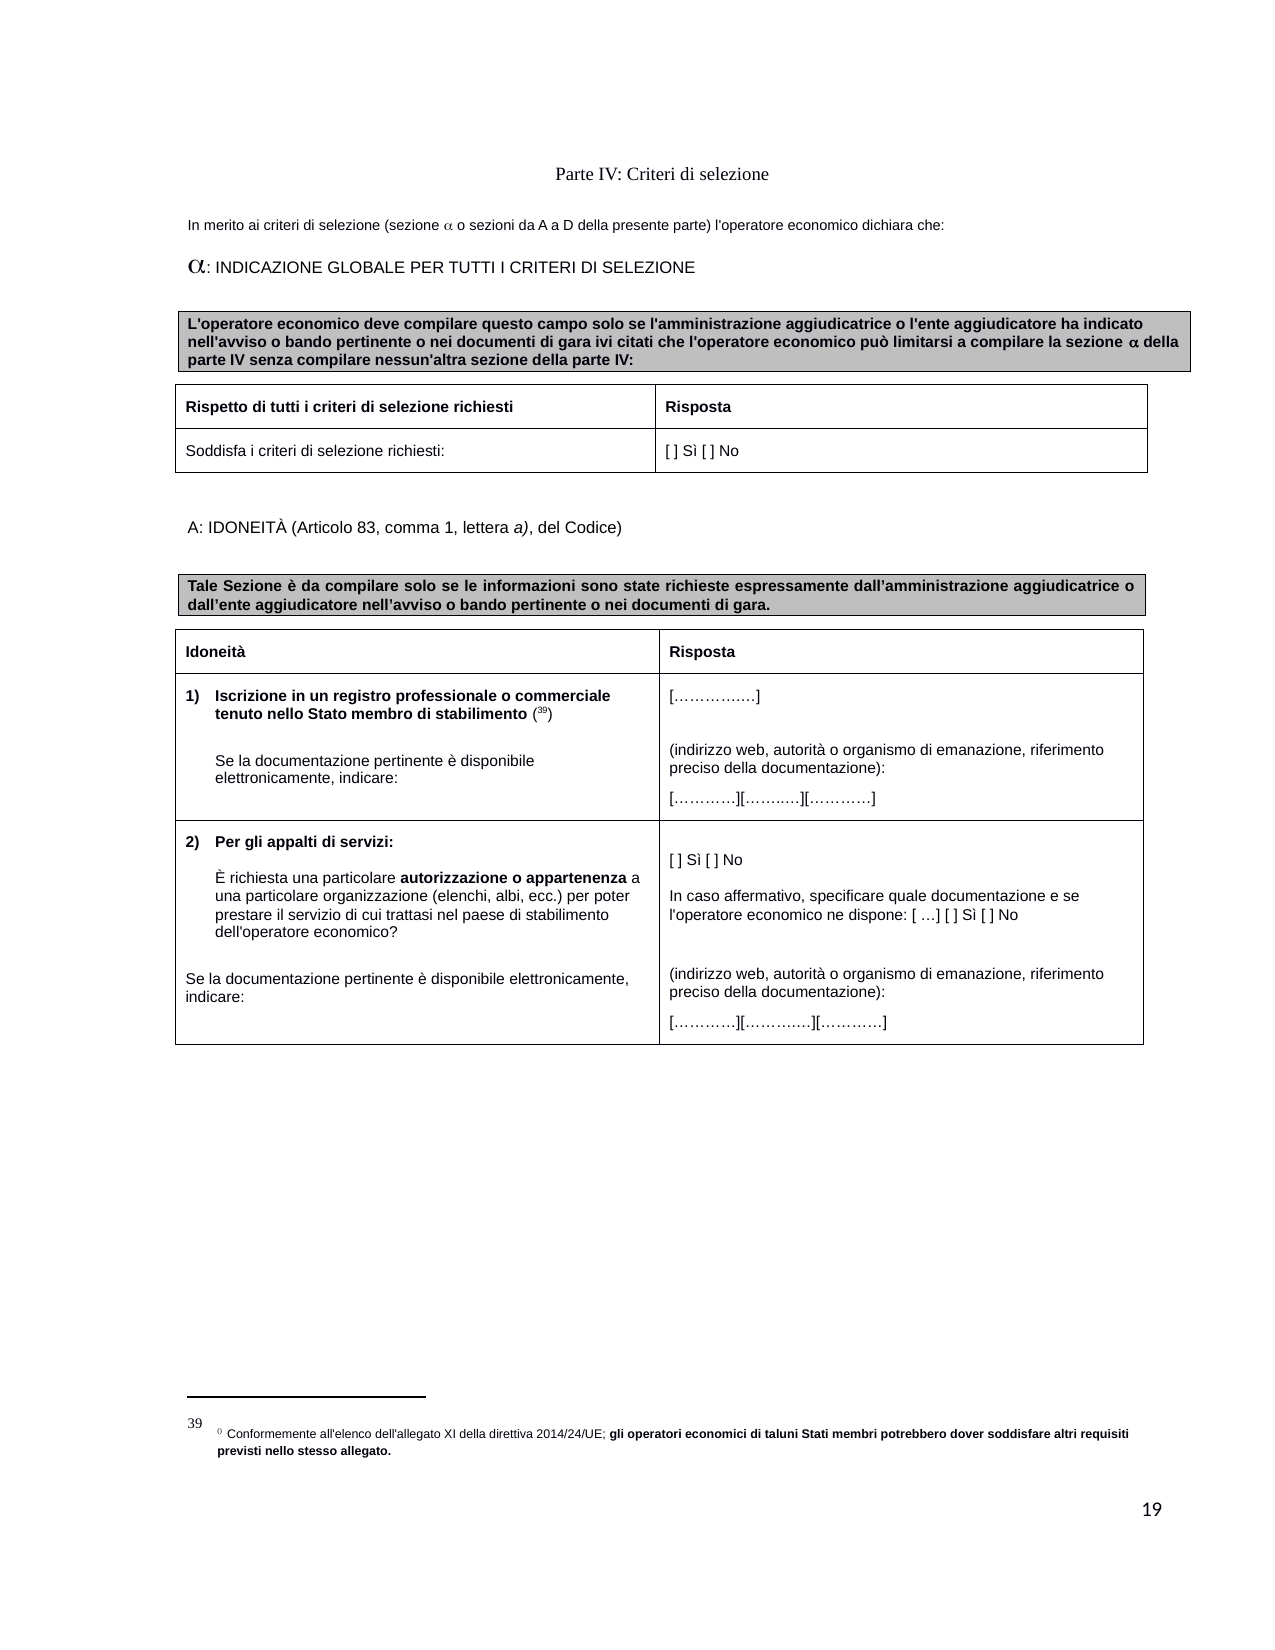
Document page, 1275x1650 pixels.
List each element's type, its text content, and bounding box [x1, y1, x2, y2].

title A: Idoneità (Articolo 83, comma 1, lettera a), del Codice) [187, 517, 1137, 537]
table_header Risposta [656, 385, 1147, 428]
text L'operatore economico deve compilare questo campo solo se l'amministrazione aggiudicatrice o l'ente aggiudicatore ha indicato nell'avviso o bando pertinente o nei documenti di gara ivi citati che l'operatore economico può limitarsi a compilare la sezione  della parte IV senza compilare nessun'altra sezione della parte IV: [179, 312, 1190, 371]
table_header Rispetto di tutti i criteri di selezione richiesti [176, 385, 655, 428]
text In merito ai criteri di selezione (sezione  o sezioni da A a D della presente parte) l'operatore economico dichiara che: [187, 217, 1137, 234]
table_cell [………….…] (indirizzo web, autorità o organismo di emanazione, riferimento preciso della documentazione): […………][……..…][…………] [660, 674, 1143, 819]
text Tale Sezione è da compilare solo se le informazioni sono state richieste espressamente dall’amministrazione aggiudicatrice o dall’ente aggiudicatore nell’avviso o bando pertinente o nei documenti di gara. [179, 575, 1145, 615]
table_cell Soddisfa i criteri di selezione richiesti: [176, 429, 655, 472]
table_header Idoneità [176, 630, 659, 673]
table_cell Iscrizione in un registro professionale o commerciale tenuto nello Stato membro di stabilimento () Se la documentazione pertinente è disponibile elettronicamente, indicare: [176, 674, 659, 819]
table_cell [ ] Sì [ ] No [656, 429, 1147, 472]
table_cell Per gli appalti di servizi: È richiesta una particolare autorizzazione o appartenenza a una particolare organizzazione (elenchi, albi, ecc.) per poter prestare il servizio di cui trattasi nel paese di stabilimento dell'operatore economico? Se la documentazione pertinente è disponibile elettronicamente, indicare: [176, 821, 659, 1043]
title : Indicazione globale per tutti i criteri di selezione [187, 253, 1137, 279]
table_header Risposta [660, 630, 1143, 673]
text Parte IV: Criteri di selezione [187, 162, 1137, 184]
table_cell [ ] Sì [ ] No In caso affermativo, specificare quale documentazione e se l'operatore economico ne dispone: [ …] [ ] Sì [ ] No (indirizzo web, autorità o organismo di emanazione, riferimento preciso della documentazione): […………][……….…][…………] [660, 821, 1143, 1043]
